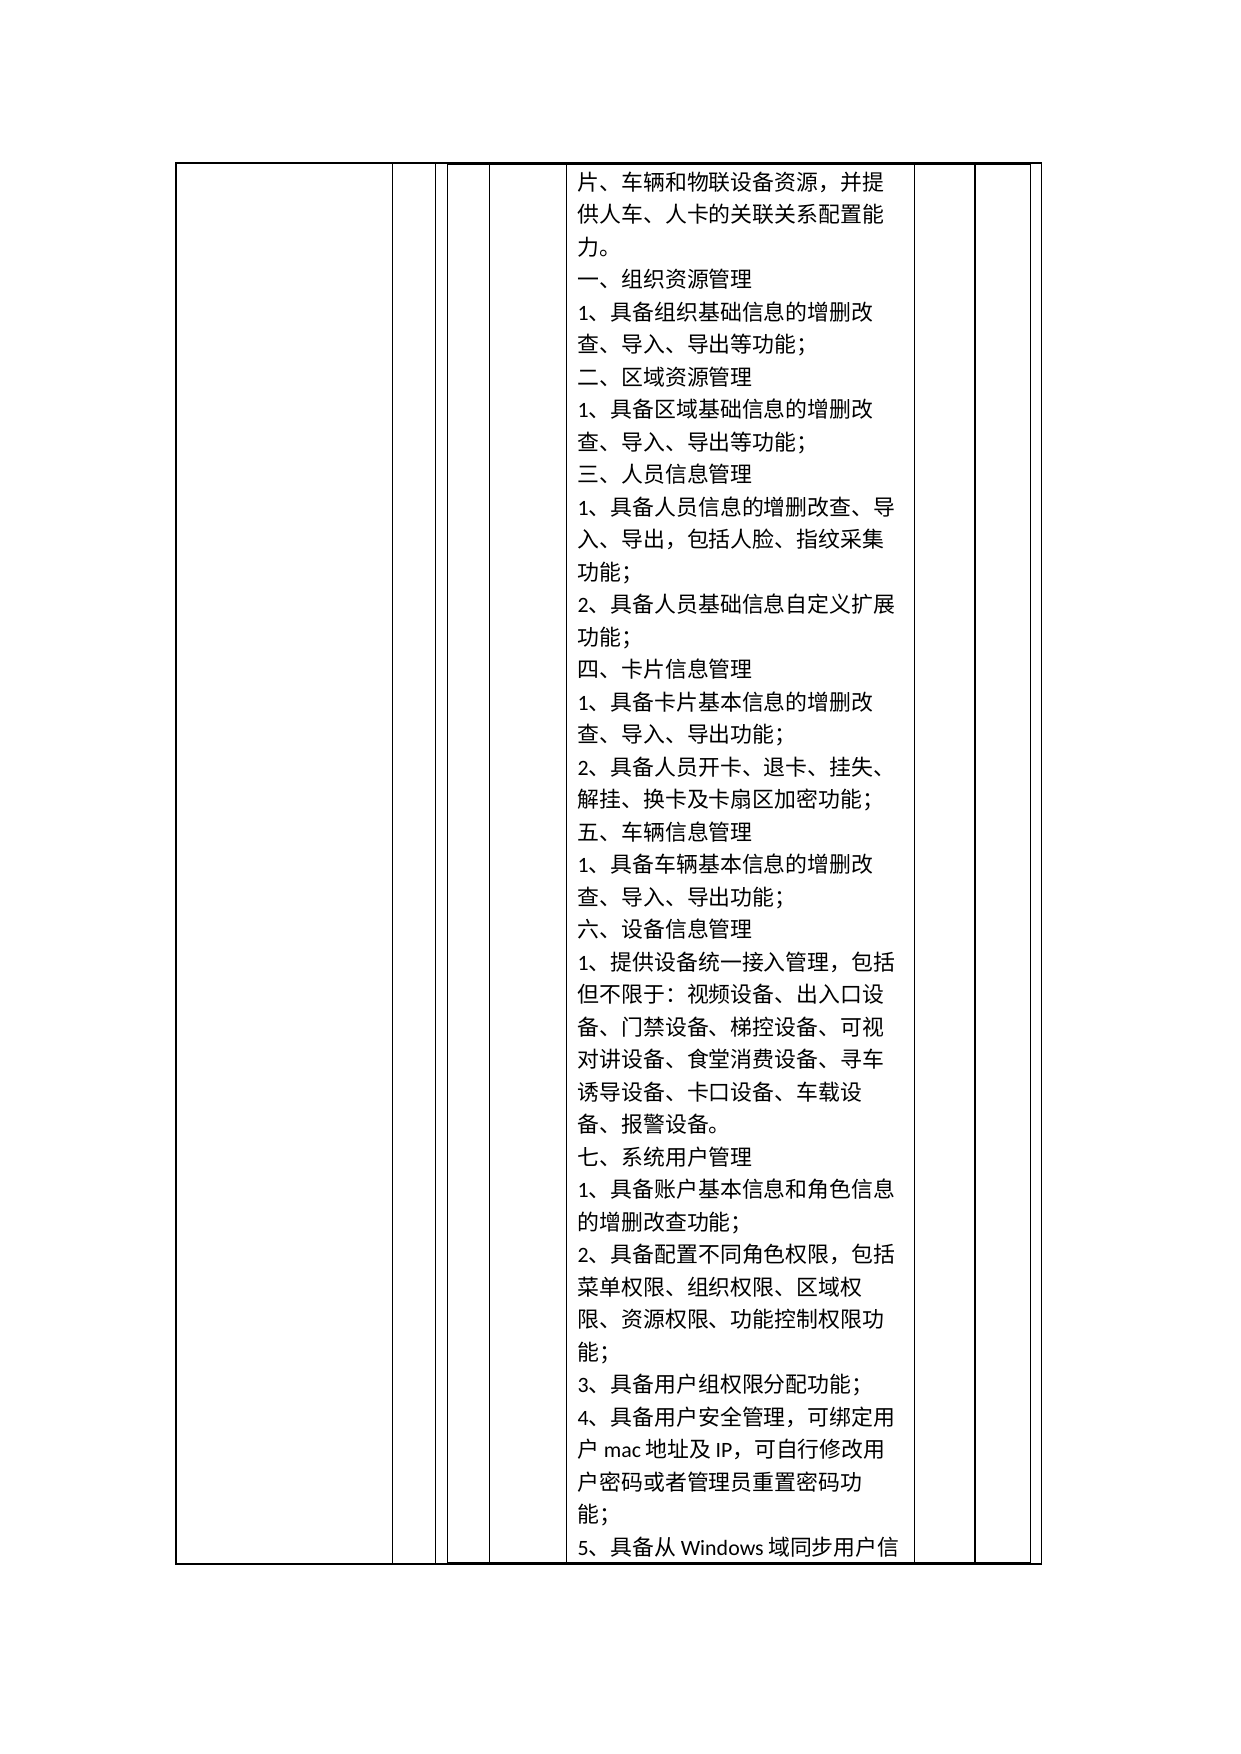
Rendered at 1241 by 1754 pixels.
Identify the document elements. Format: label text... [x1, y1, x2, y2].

table_cell [177, 164, 392, 1563]
table_cell 1 [393, 164, 435, 1563]
